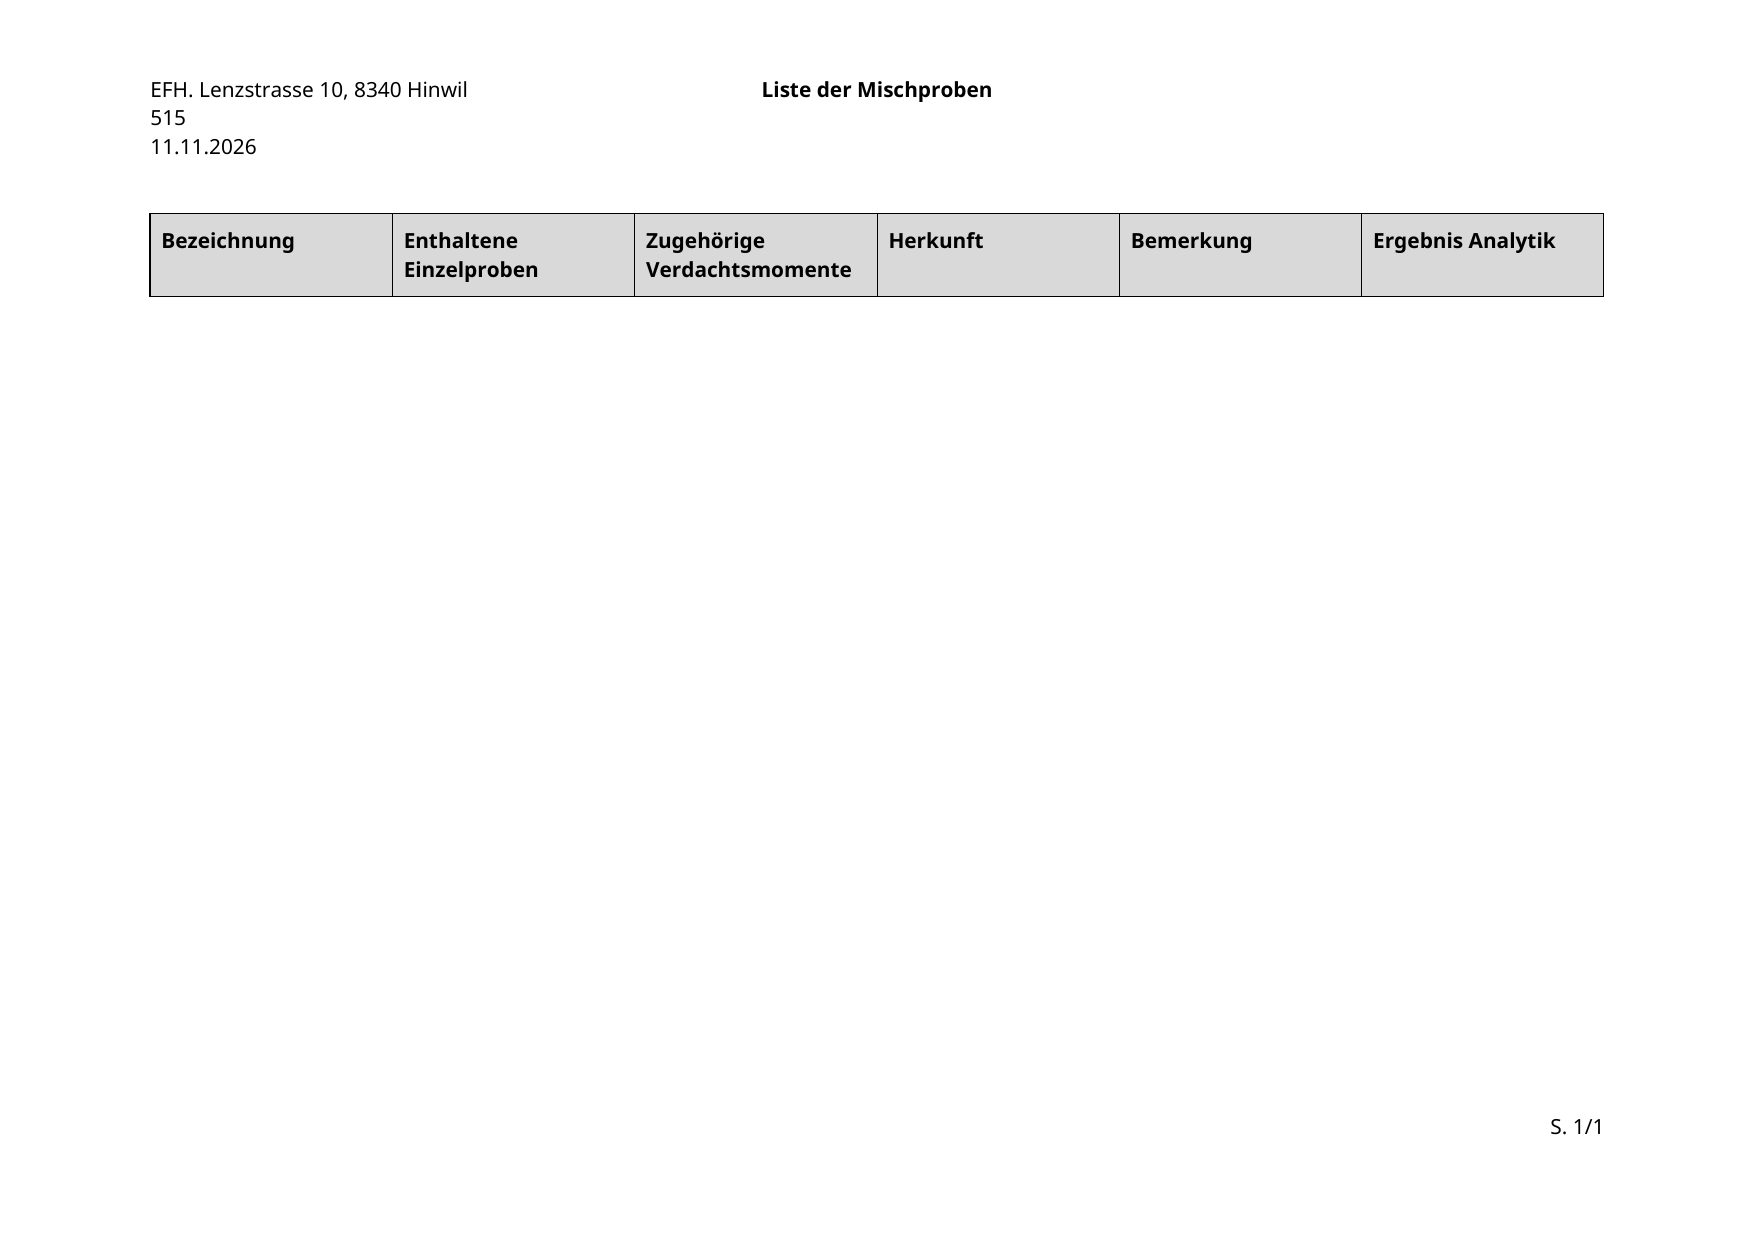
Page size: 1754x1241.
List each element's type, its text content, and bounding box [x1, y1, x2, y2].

table_header Enthaltene Einzelproben [393, 214, 634, 296]
table_header Herkunft [878, 214, 1119, 296]
table_header Bezeichnung [151, 214, 392, 296]
table_header Zugehörige Verdachtsmomente [635, 214, 877, 296]
table_header Bemerkung [1120, 214, 1361, 296]
table_header Ergebnis Analytik [1362, 214, 1603, 296]
